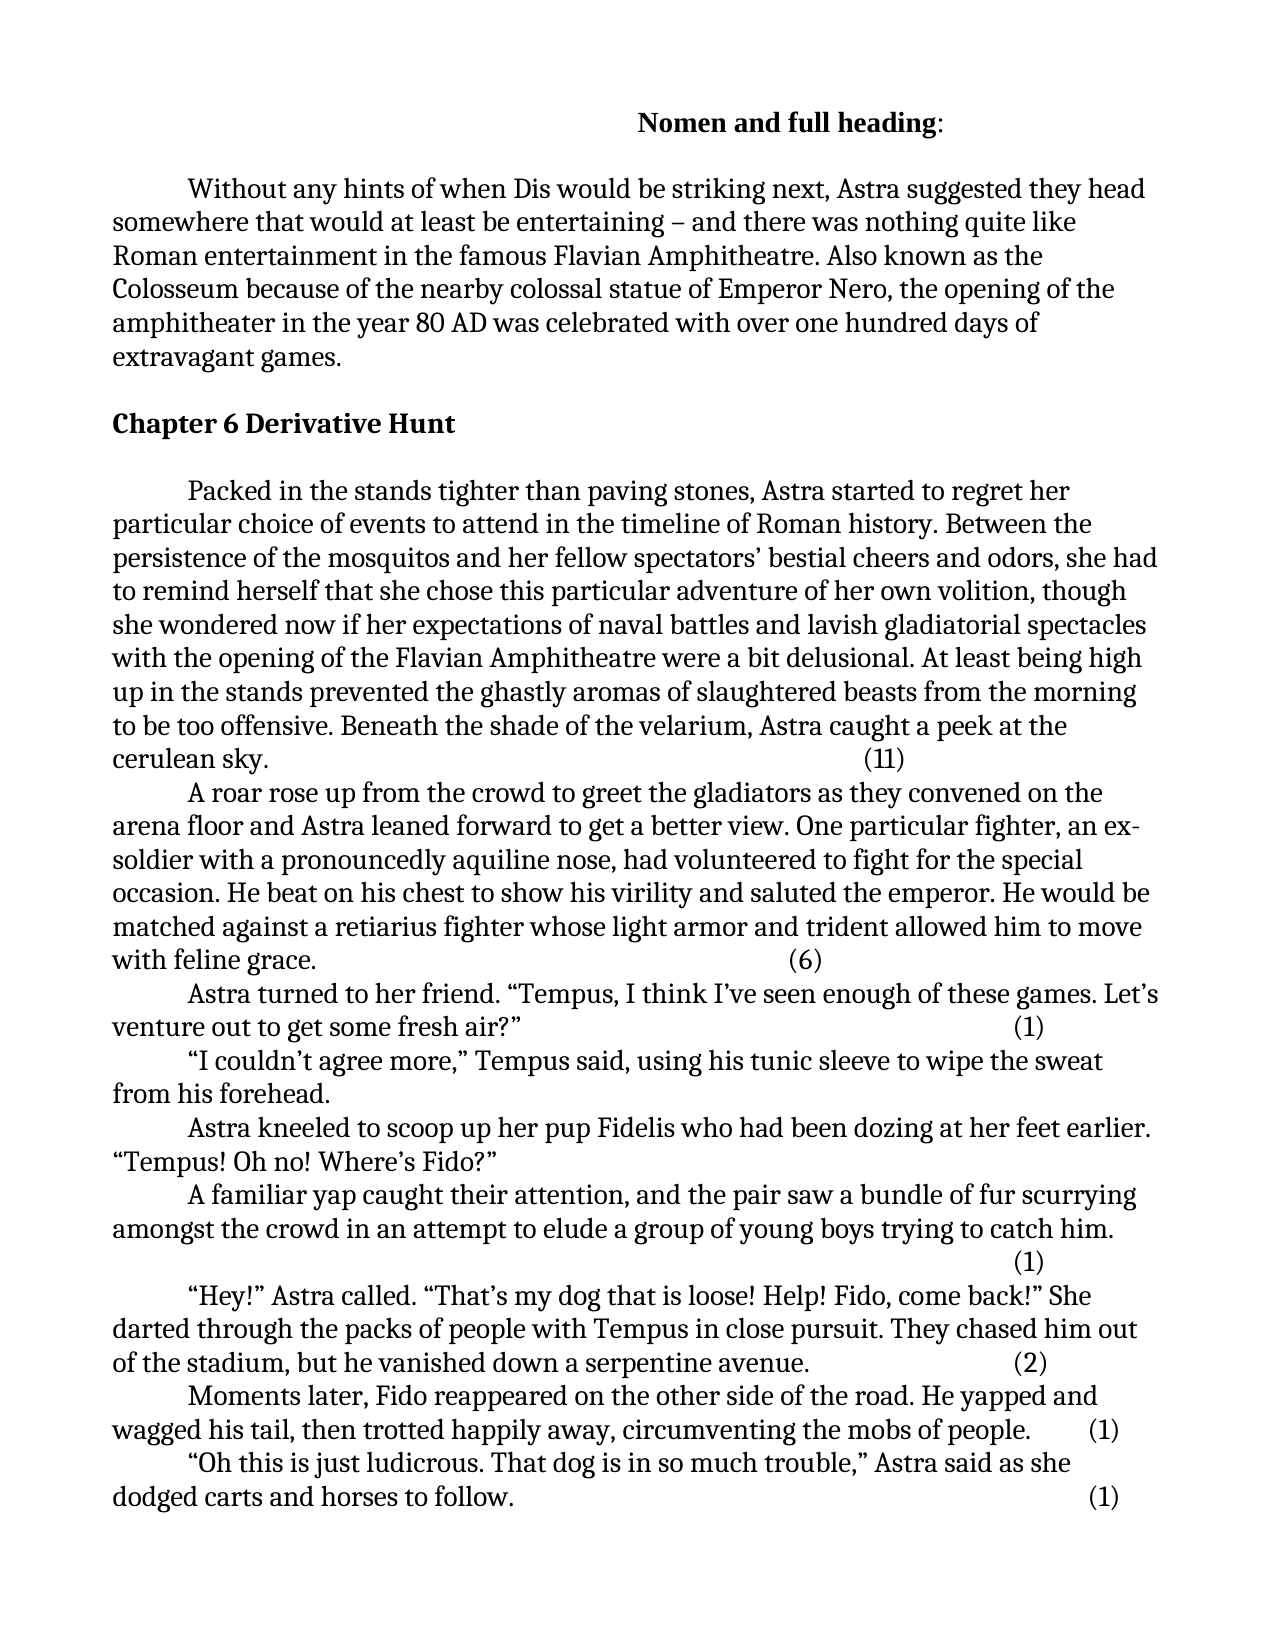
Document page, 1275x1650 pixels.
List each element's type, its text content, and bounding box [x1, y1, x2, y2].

text Astra kneeled to scoop up her pup Fidelis who had been dozing at her feet earlier. “Tempus! Oh no! Where’s Fido?” [112, 1111, 1162, 1178]
text A familiar yap caught their attention, and the pair saw a bundle of fur scurrying amongst the crowd in an attempt to elude a group of young boys trying to catch him. (1) [112, 1178, 1162, 1279]
text Astra turned to her friend. “Tempus, I think I’ve seen enough of these games. Let’s venture out to get some fresh air?” (1) [112, 977, 1162, 1044]
text A roar rose up from the crowd to greet the gladiators as they convened on the arena floor and Astra leaned forward to get a better view. One particular fighter, an ex-soldier with a pronouncedly aquiline nose, had volunteered to fight for the special occasion. He beat on his chest to show his virility and saluted the emperor. He would be matched against a retiarius fighter whose light armor and trident allowed him to move with feline grace. (6) [112, 776, 1162, 977]
text Chapter 6 Derivative Hunt [112, 407, 1162, 440]
text “Oh this is just ludicrous. That dog is in so much trouble,” Astra said as she dodged carts and horses to follow. (1) [112, 1447, 1162, 1514]
text Moments later, Fido reappeared on the other side of the road. He yapped and wagged his tail, then trotted happily away, circumventing the mobs of people. (1) [112, 1379, 1162, 1447]
text “I couldn’t agree more,” Tempus said, using his tunic sleeve to wipe the sweat from his forehead. [112, 1044, 1162, 1111]
text Without any hints of when Dis would be striking next, Astra suggested they head somewhere that would at least be entertaining – and there was nothing quite like Roman entertainment in the famous Flavian Amphitheatre. Also known as the Colosseum because of the nearby colossal statue of Emperor Nero, the opening of the amphitheater in the year 80 AD was celebrated with over one hundred days of extravagant games. [112, 172, 1162, 373]
text Nomen and full heading: [112, 105, 1162, 138]
text “Hey!” Astra called. “That’s my dog that is loose! Help! Fido, come back!” She darted through the packs of people with Tempus in close pursuit. They chased him out of the stadium, but he vanished down a serpentine avenue. (2) [112, 1279, 1162, 1379]
text Packed in the stands tighter than paving stones, Astra started to regret her particular choice of events to attend in the timeline of Roman history. Between the persistence of the mosquitos and her fellow spectators’ bestial cheers and odors, she had to remind herself that she chose this particular adventure of her own volition, though she wondered now if her expectations of naval battles and lavish gladiatorial spectacles with the opening of the Flavian Amphitheatre were a bit delusional. At least being high up in the stands prevented the ghastly aromas of slaughtered beasts from the morning to be too offensive. Beneath the shade of the velarium, Astra caught a peek at the cerulean sky. (11) [112, 474, 1162, 776]
